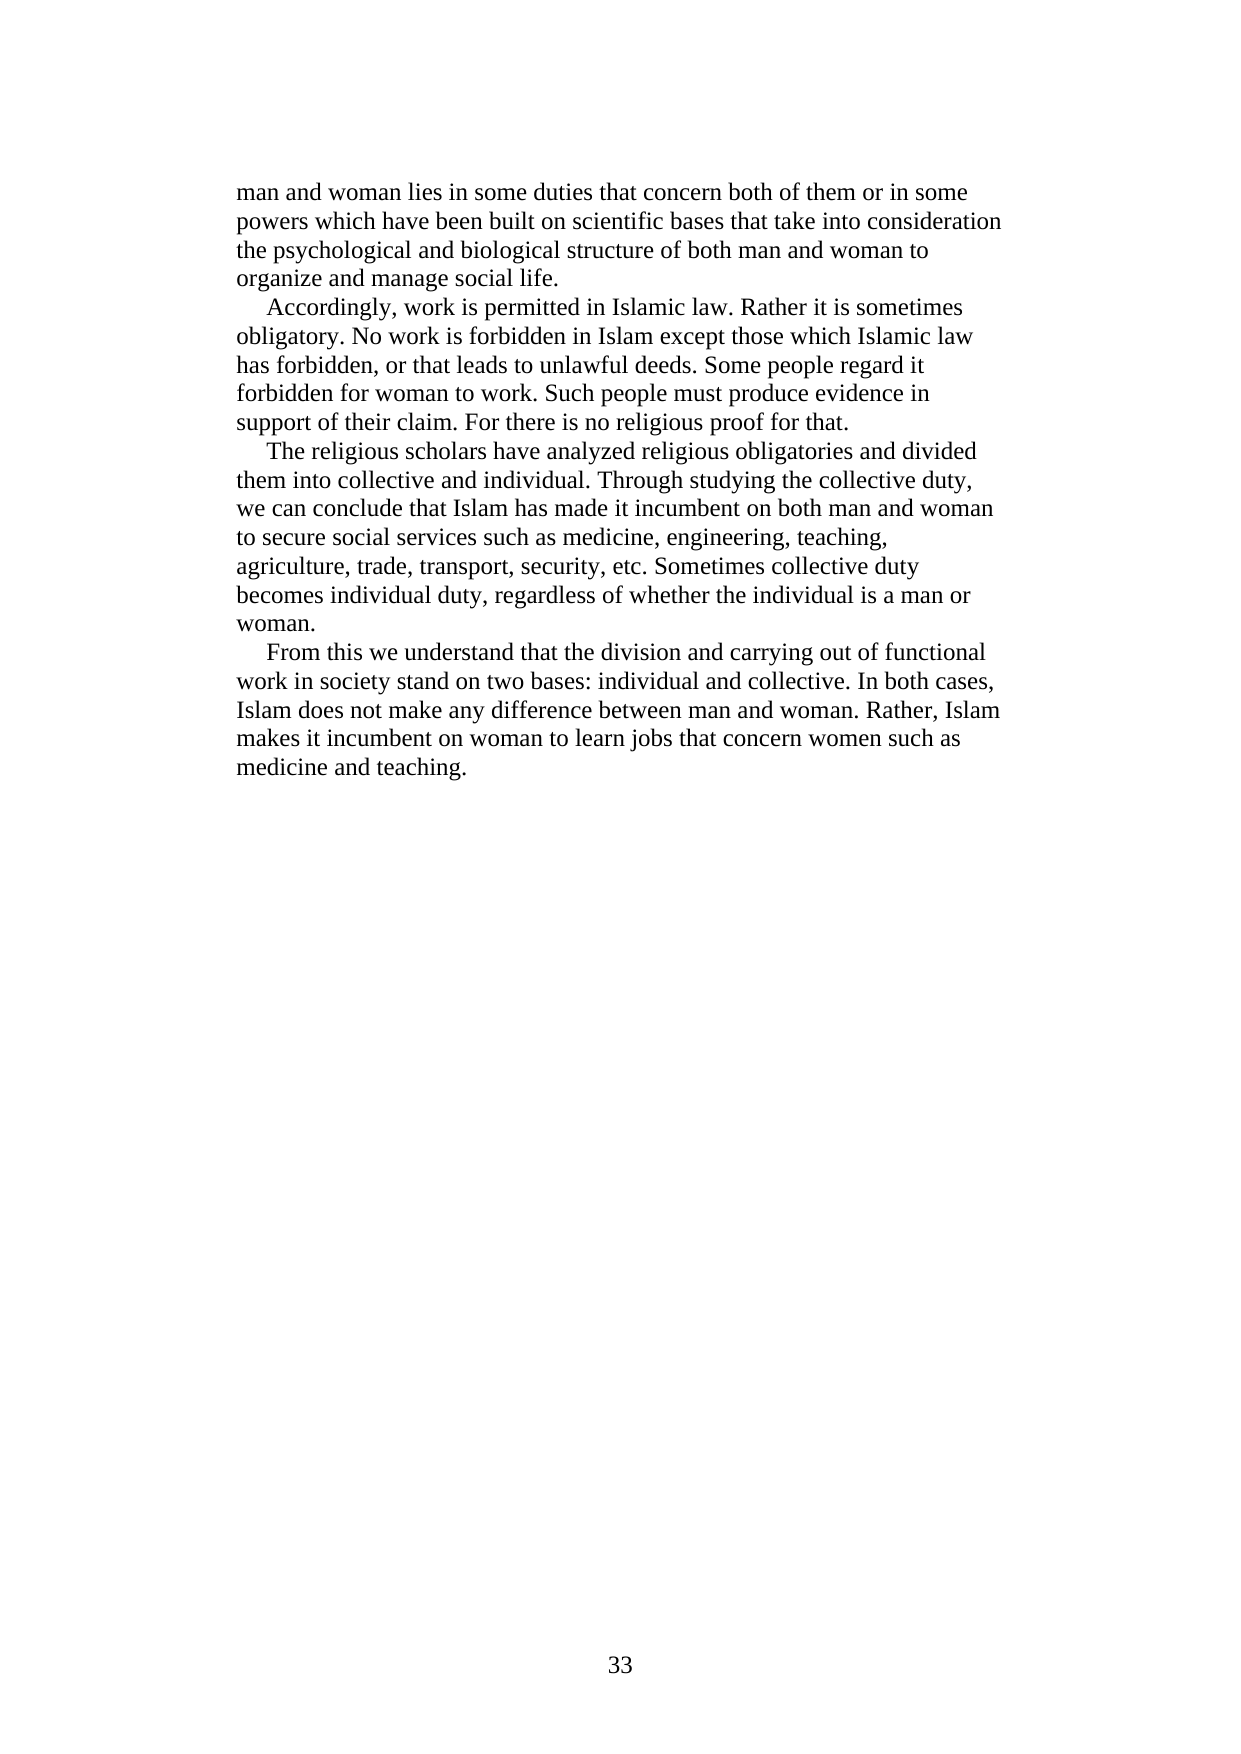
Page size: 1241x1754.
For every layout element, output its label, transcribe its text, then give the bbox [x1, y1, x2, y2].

text The religious scholars have analyzed religious obligatories and divided them into collective and individual. Through studying the collective duty, we can conclude that Islam has made it incumbent on both man and woman to secure social services such as medicine, engineering, teaching, agriculture, trade, transport, security, etc. Sometimes collective duty becomes individual duty, regardless of whether the individual is a man or woman. [236, 436, 1004, 637]
text From this we understand that the division and carrying out of functional work in society stand on two bases: individual and collective. In both cases, Islam does not make any difference between man and woman. Rather, Islam makes it incumbent on woman to learn jobs that concern women such as medicine and teaching. [236, 637, 1004, 781]
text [236, 177, 1004, 292]
text Accordingly, work is permitted in Islamic law. Rather it is sometimes obligatory. No work is forbidden in Islam except those which Islamic law has forbidden, or that leads to unlawful deeds. Some people regard it forbidden for woman to work. Such people must produce evidence in support of their claim. For there is no religious proof for that. [236, 292, 1004, 436]
